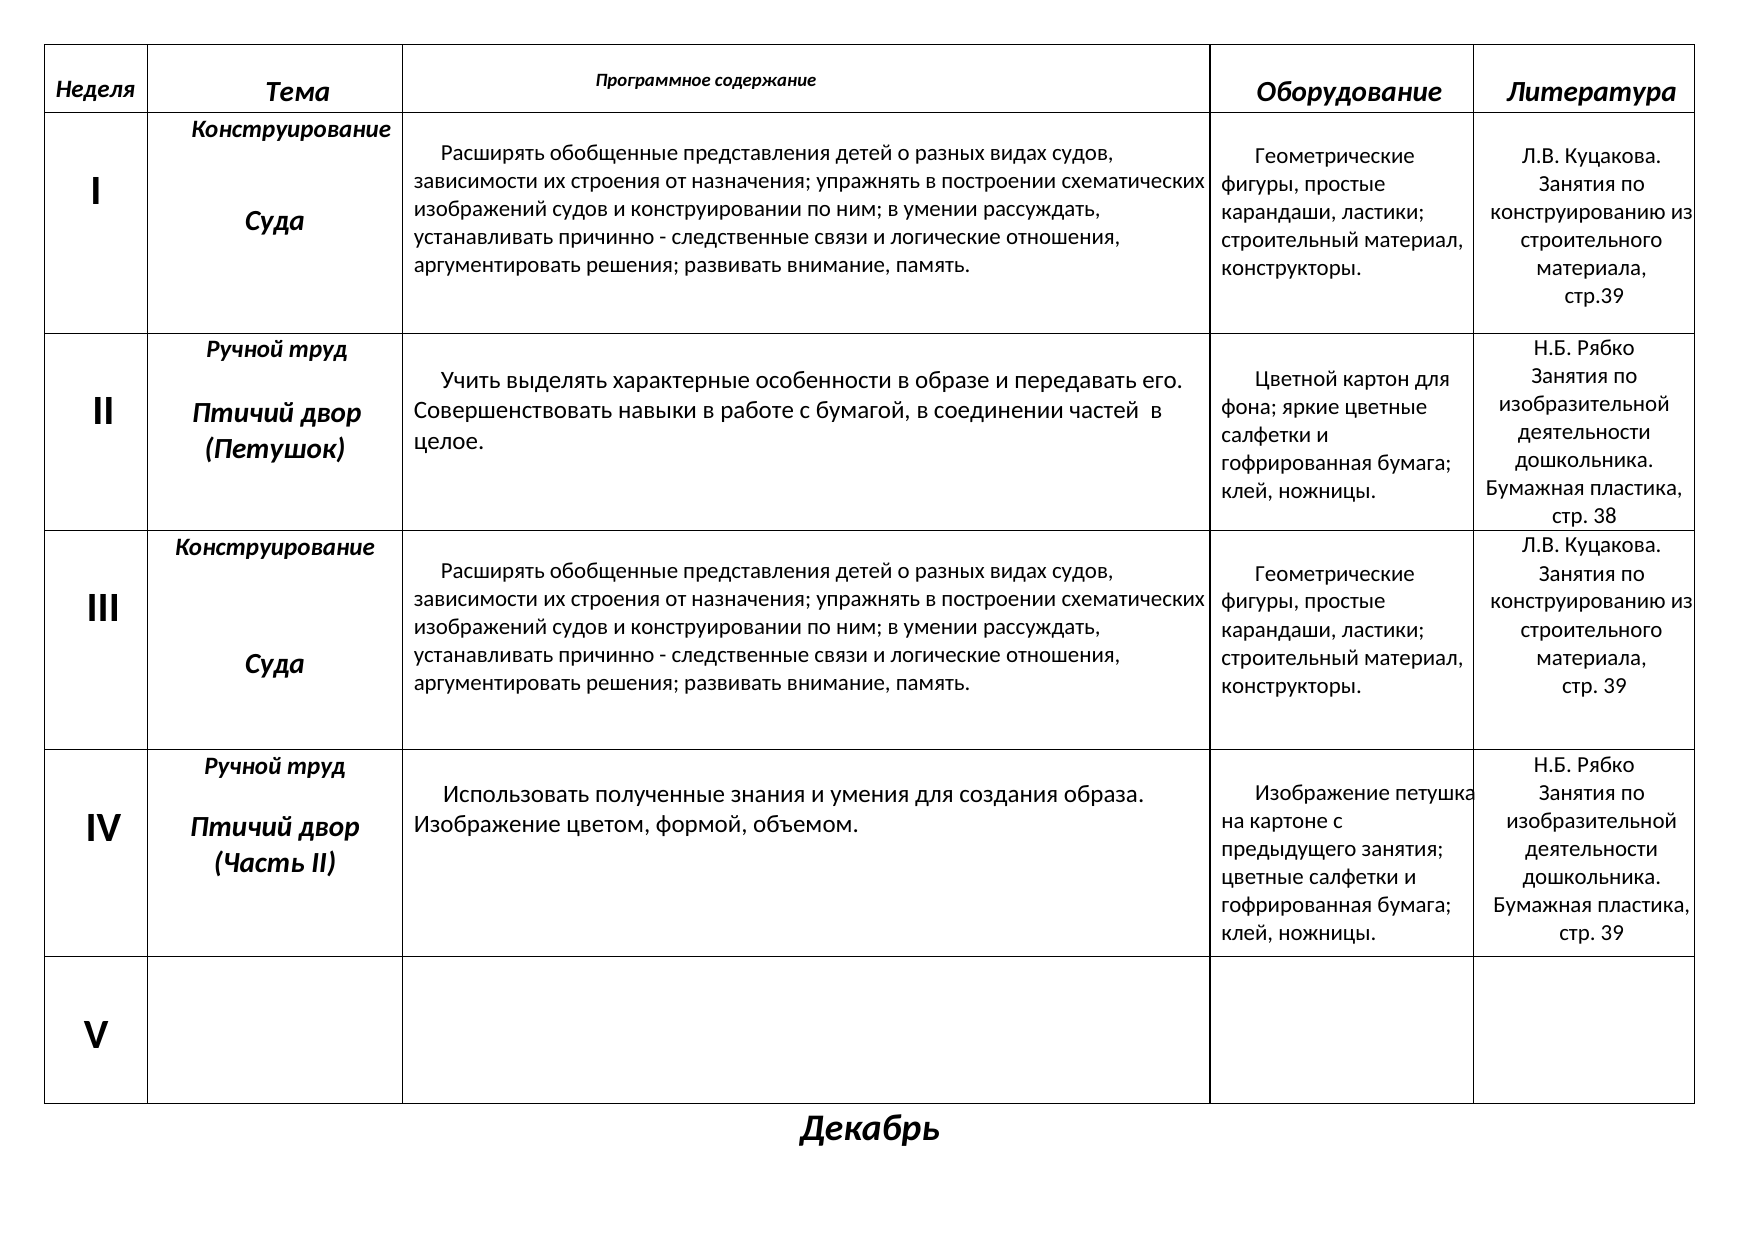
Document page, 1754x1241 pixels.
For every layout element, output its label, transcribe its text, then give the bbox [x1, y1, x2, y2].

table_cell [148, 957, 402, 1103]
table_header Тема [148, 45, 402, 112]
table_cell [1474, 957, 1694, 1103]
table_cell Расширять обобщенные представления детей о разных видах судов, зависимости их строения от назначения; упражнять в построении схематических изображений судов и конструировании по ним; в умении рассуждать, устанавливать причинно - следственные связи и логические отношения, аргументировать решения; развивать внимание, память. [403, 113, 1209, 332]
table_cell III [45, 531, 147, 749]
table_cell Конструирование Суда [148, 113, 402, 332]
table_header Неделя [45, 45, 147, 112]
table_cell II [45, 334, 147, 529]
table_cell Изображение петушка на картоне с предыдущего занятия; цветные салфетки и гофрированная бумага; клей, ножницы. [1211, 750, 1473, 956]
table_cell Цветной картон для фона; яркие цветные салфетки и гофрированная бумага; клей, ножницы. [1211, 334, 1473, 529]
table_header Программное содержание [403, 45, 1209, 112]
table_cell IV [45, 750, 147, 956]
table_cell Л.В. Куцакова. Занятия по конструированию из строительного материала, стр. 39 [1474, 531, 1694, 749]
table_cell [1211, 957, 1473, 1103]
table_cell Ручной труд Птичий двор (Петушок) [148, 334, 402, 529]
table_cell Ручной труд Птичий двор (Часть II) [148, 750, 402, 956]
table_cell [403, 957, 1209, 1103]
table_cell Геометрические фигуры, простые карандаши, ластики; строительный материал, конструкторы. [1211, 531, 1473, 749]
table_cell Учить выделять характерные особенности в образе и передавать его. Совершенствовать навыки в работе с бумагой, в соединении частей в целое. [403, 334, 1209, 529]
table_cell Н.Б. Рябко Занятия по изобразительной деятельности дошкольника. Бумажная пластика, стр. 38 [1474, 334, 1694, 529]
table_cell Л.В. Куцакова. Занятия по конструированию из строительного материала, стр.39 [1474, 113, 1694, 332]
table_cell Конструирование Суда [148, 531, 402, 749]
table_header Литература [1474, 45, 1694, 112]
table_cell Н.Б. Рябко Занятия по изобразительной деятельности дошкольника. Бумажная пластика, стр. 39 [1474, 750, 1694, 956]
table_header Оборудование [1211, 45, 1473, 112]
table_cell Геометрические фигуры, простые карандаши, ластики; строительный материал, конструкторы. [1211, 113, 1473, 332]
table_cell Использовать полученные знания и умения для создания образа. Изображение цветом, формой, объемом. [403, 750, 1209, 956]
table_cell I [45, 113, 147, 332]
text Декабрь [29, 1104, 1709, 1150]
table_cell V [45, 957, 147, 1103]
table_cell Расширять обобщенные представления детей о разных видах судов, зависимости их строения от назначения; упражнять в построении схематических изображений судов и конструировании по ним; в умении рассуждать, устанавливать причинно - следственные связи и логические отношения, аргументировать решения; развивать внимание, память. [403, 531, 1209, 749]
